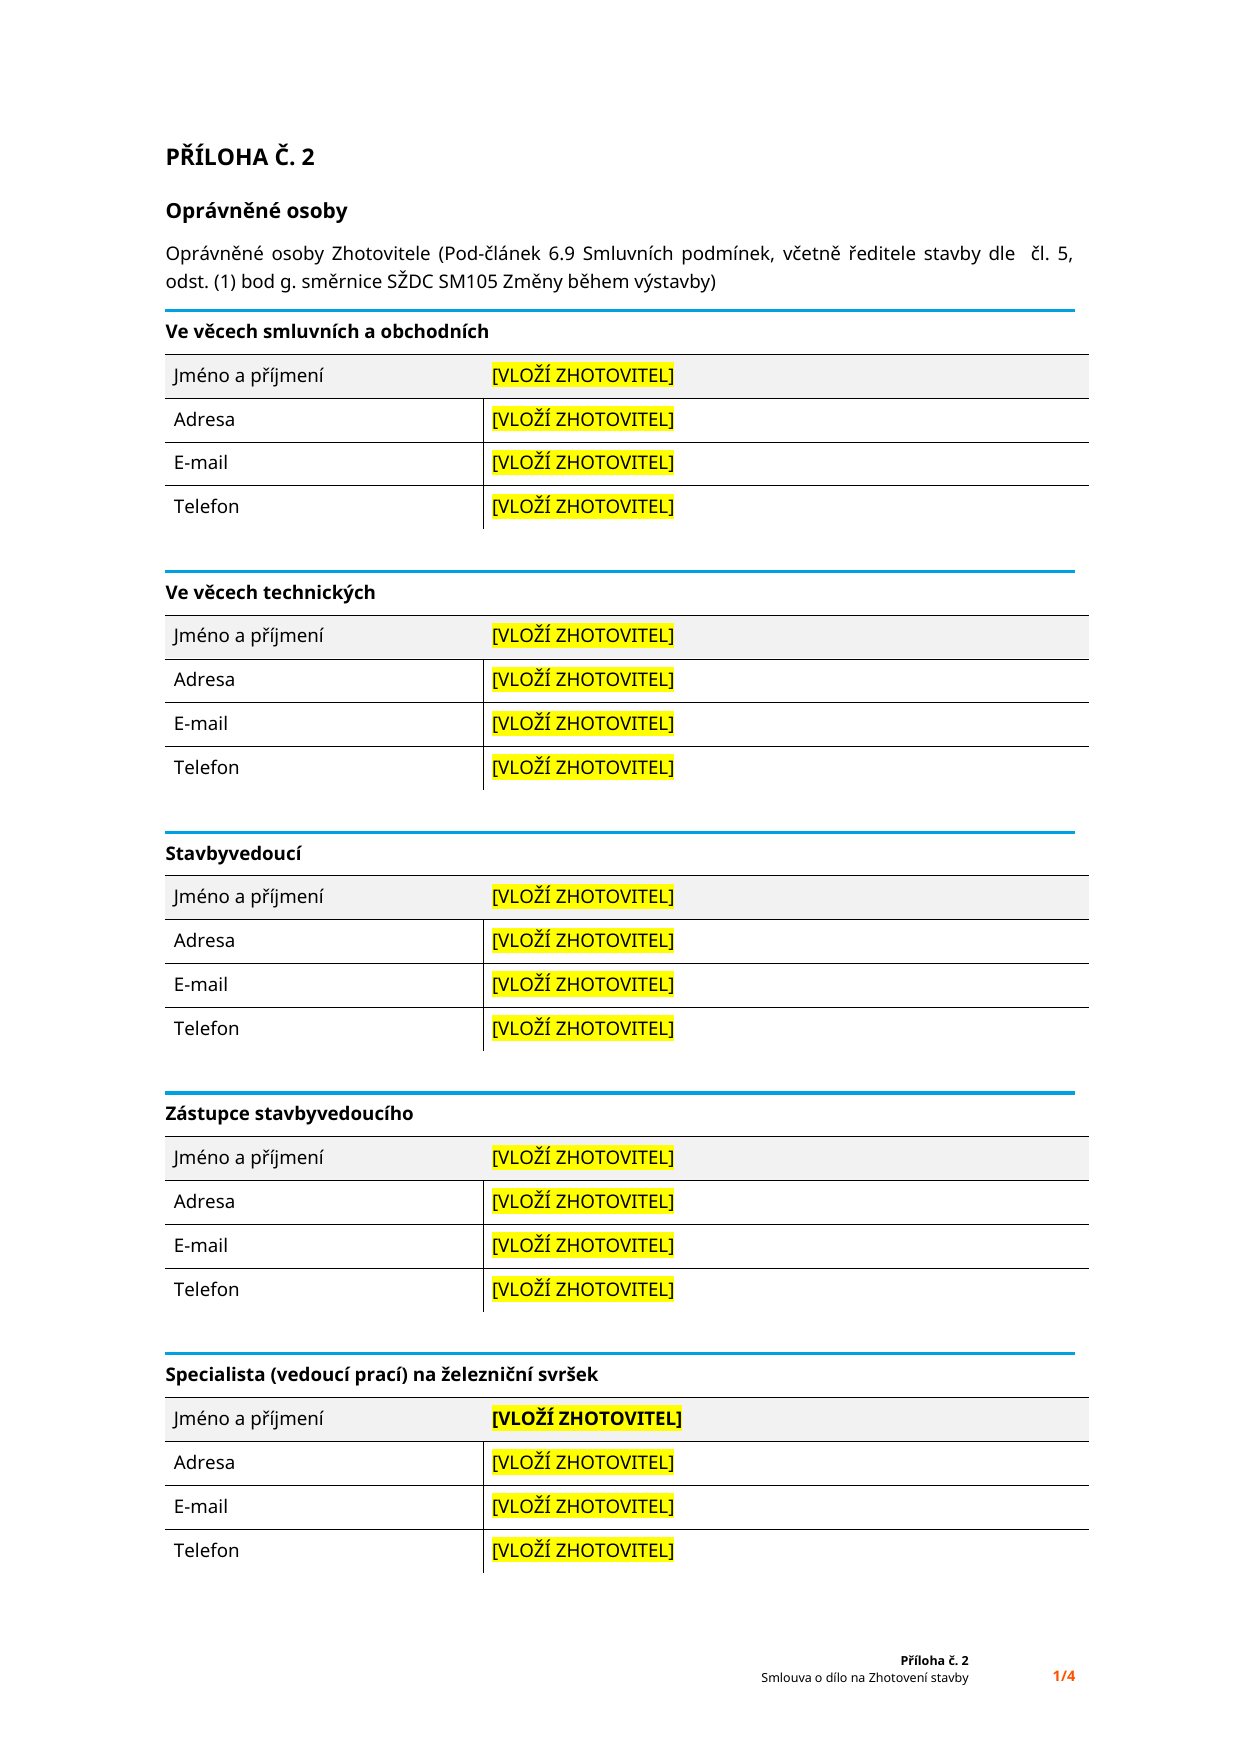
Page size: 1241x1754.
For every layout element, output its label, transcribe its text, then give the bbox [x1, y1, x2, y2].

table_cell [VLOŽÍ ZHOTOVITEL] [484, 399, 1089, 441]
table_header [VLOŽÍ ZHOTOVITEL] [484, 355, 1089, 398]
table_cell Telefon [165, 1008, 483, 1051]
table_cell E-mail [165, 443, 483, 485]
table_header [VLOŽÍ ZHOTOVITEL] [484, 876, 1089, 919]
table_cell Telefon [165, 1269, 483, 1312]
text Specialista (vedoucí prací) na železniční svršek [165, 1355, 1075, 1387]
table_cell [VLOŽÍ ZHOTOVITEL] [484, 747, 1089, 790]
text Stavbyvedoucí [165, 834, 1075, 865]
table_cell [VLOŽÍ ZHOTOVITEL] [484, 920, 1089, 963]
table_cell Adresa [165, 1181, 483, 1224]
text Ve věcech technických [165, 573, 1075, 604]
table_header [VLOŽÍ ZHOTOVITEL] [484, 1398, 1089, 1441]
table_header Jméno a příjmení [165, 355, 484, 398]
text Zástupce stavbyvedoucího [165, 1095, 1075, 1126]
text Oprávněné osoby Zhotovitele (Pod-článek 6.9 Smluvních podmínek, včetně ředitele stavby dle čl. 5, odst. (1) bod g. směrnice SŽDC SM105 Změny během výstavby) [165, 240, 1075, 294]
table_cell Telefon [165, 486, 483, 529]
table_header [VLOŽÍ ZHOTOVITEL] [484, 1137, 1089, 1180]
table_cell E-mail [165, 1486, 483, 1529]
table_cell [VLOŽÍ ZHOTOVITEL] [484, 1530, 1089, 1572]
text Oprávněné osoby [165, 197, 1075, 225]
table_cell [VLOŽÍ ZHOTOVITEL] [484, 1225, 1089, 1268]
table_header [VLOŽÍ ZHOTOVITEL] [484, 616, 1089, 658]
table_cell Telefon [165, 1530, 483, 1572]
table_cell [VLOŽÍ ZHOTOVITEL] [484, 443, 1089, 485]
table_cell Adresa [165, 399, 483, 441]
table_header Jméno a příjmení [165, 1137, 484, 1180]
table_cell Telefon [165, 747, 483, 790]
table_cell [VLOŽÍ ZHOTOVITEL] [484, 1486, 1089, 1529]
table_cell [VLOŽÍ ZHOTOVITEL] [484, 1442, 1089, 1485]
table_cell E-mail [165, 1225, 483, 1268]
text Ve věcech smluvních a obchodních [165, 312, 1075, 344]
table_cell [VLOŽÍ ZHOTOVITEL] [484, 486, 1089, 529]
table_cell Adresa [165, 660, 483, 702]
table_cell Adresa [165, 920, 483, 963]
table_header Jméno a příjmení [165, 616, 484, 658]
table_header Jméno a příjmení [165, 876, 484, 919]
table_cell [VLOŽÍ ZHOTOVITEL] [484, 964, 1089, 1007]
table_cell [VLOŽÍ ZHOTOVITEL] [484, 660, 1089, 702]
table_cell E-mail [165, 964, 483, 1007]
table_cell Adresa [165, 1442, 483, 1485]
table_cell [VLOŽÍ ZHOTOVITEL] [484, 1181, 1089, 1224]
table_cell [VLOŽÍ ZHOTOVITEL] [484, 1008, 1089, 1051]
table_header Jméno a příjmení [165, 1398, 484, 1441]
table_cell [VLOŽÍ ZHOTOVITEL] [484, 703, 1089, 746]
text Příloha č. 2 [165, 141, 1075, 173]
table_cell [VLOŽÍ ZHOTOVITEL] [484, 1269, 1089, 1312]
table_cell E-mail [165, 703, 483, 746]
